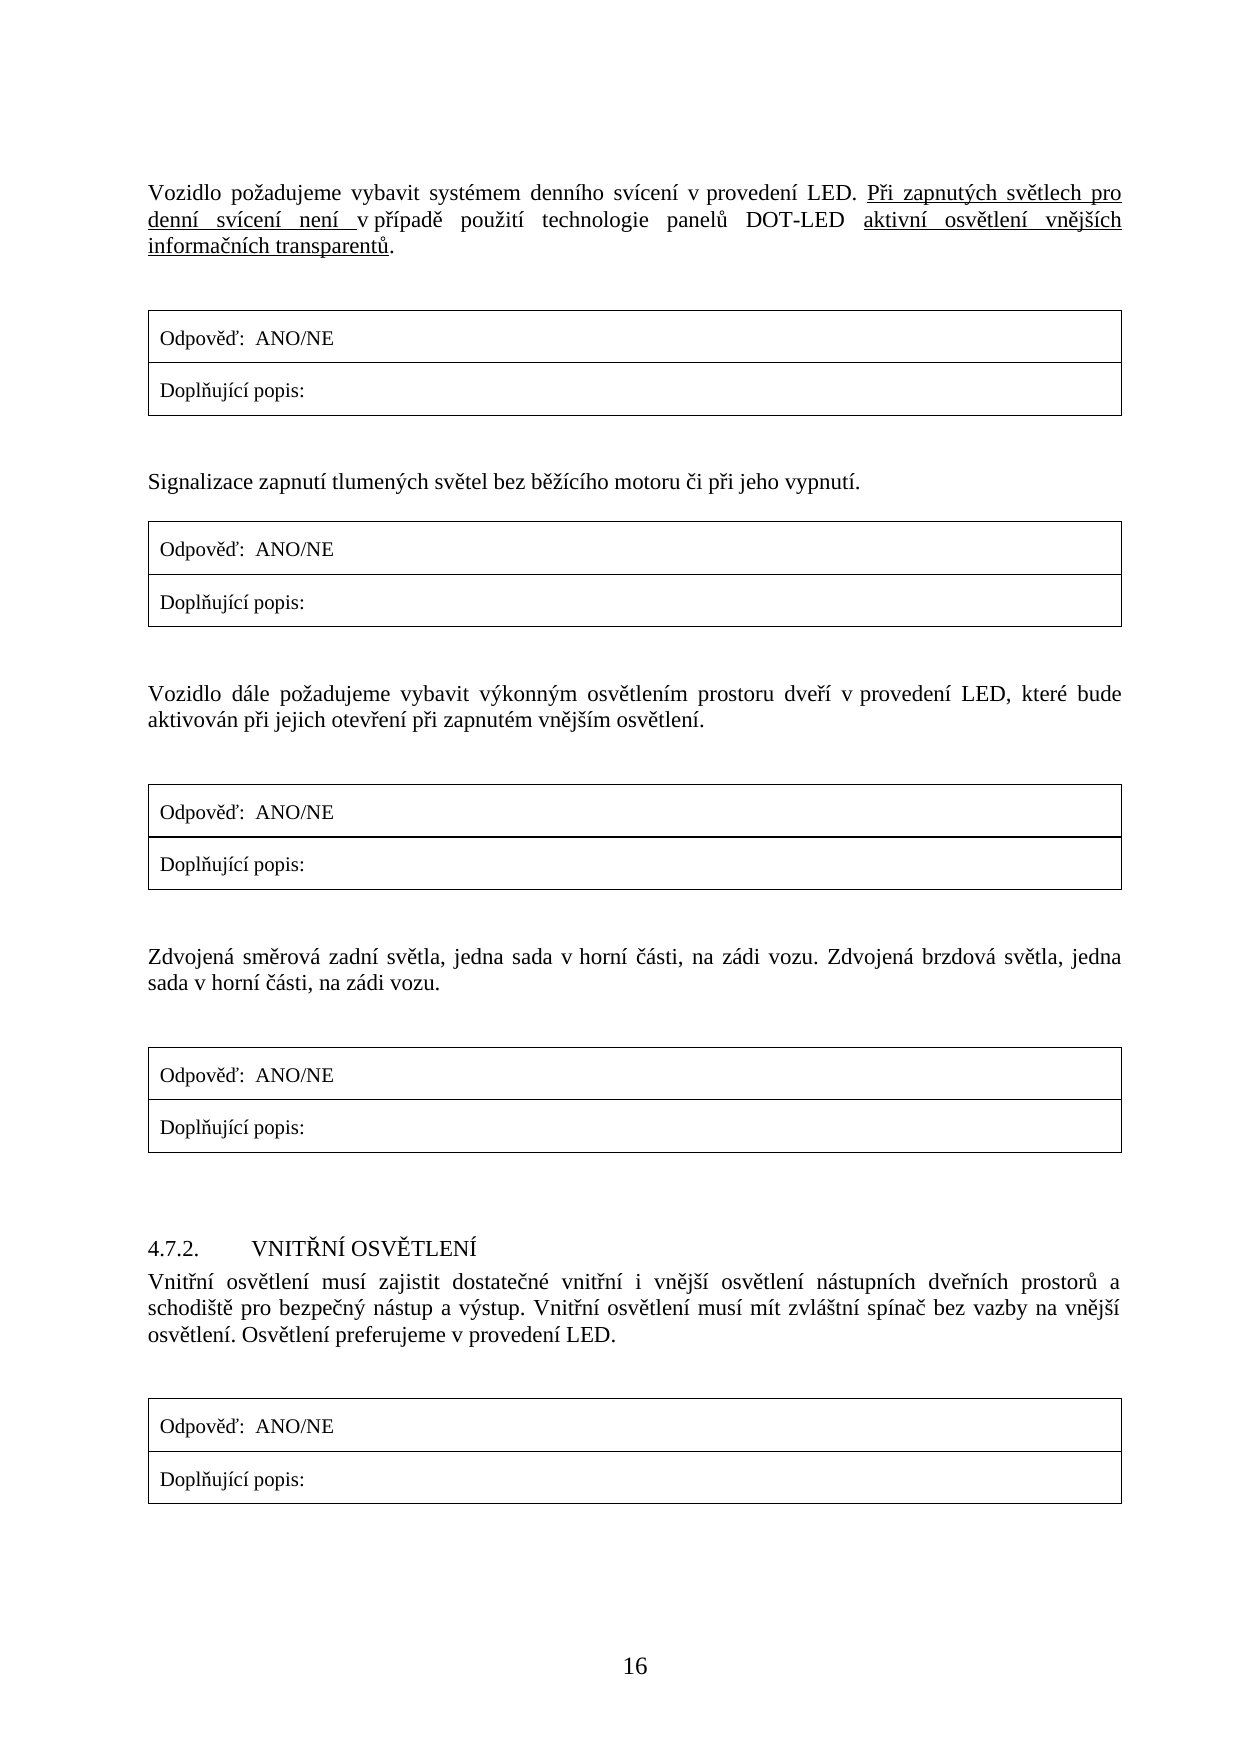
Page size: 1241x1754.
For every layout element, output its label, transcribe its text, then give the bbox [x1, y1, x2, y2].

table_header Odpověď: ANO/NE [149, 1048, 1121, 1099]
table_cell Doplňující popis: [149, 1100, 1121, 1152]
table_cell Doplňující popis: [149, 575, 1121, 626]
text Vozidlo požadujeme vybavit systémem denního svícení v provedení LED. Při zapnutých světlech pro denní svícení není v případě použití technologie panelů DOT-LED aktivní osvětlení vnějších informačních transparentů. [148, 179, 1122, 258]
table_cell Doplňující popis: [149, 363, 1121, 415]
table_cell Doplňující popis: [149, 1452, 1121, 1503]
table_cell Doplňující popis: [149, 838, 1121, 889]
text Vozidlo dále požadujeme vybavit výkonným osvětlením prostoru dveří v provedení LED, které bude aktivován při jejich otevření při zapnutém vnějším osvětlení. [148, 680, 1122, 733]
table_header Odpověď: ANO/NE [149, 311, 1121, 362]
text Signalizace zapnutí tlumených světel bez běžícího motoru či při jeho vypnutí. [148, 468, 1122, 495]
text Vnitřní osvětlení musí zajistit dostatečné vnitřní i vnější osvětlení nástupních dveřních prostorů a schodiště pro bezpečný nástup a výstup. Vnitřní osvětlení musí mít zvláštní spínač bez vazby na vnější osvětlení. Osvětlení preferujeme v provedení LED. [148, 1268, 1122, 1347]
table_header Odpověď: ANO/NE [149, 522, 1121, 574]
subtitle Vnitřní osvětlení [148, 1235, 1122, 1262]
table_header Odpověď: ANO/NE [149, 1399, 1121, 1451]
table_header Odpověď: ANO/NE [149, 785, 1121, 836]
text Zdvojená směrová zadní světla, jedna sada v horní části, na zádi vozu. Zdvojená brzdová světla, jedna sada v horní části, na zádi vozu. [148, 943, 1122, 995]
